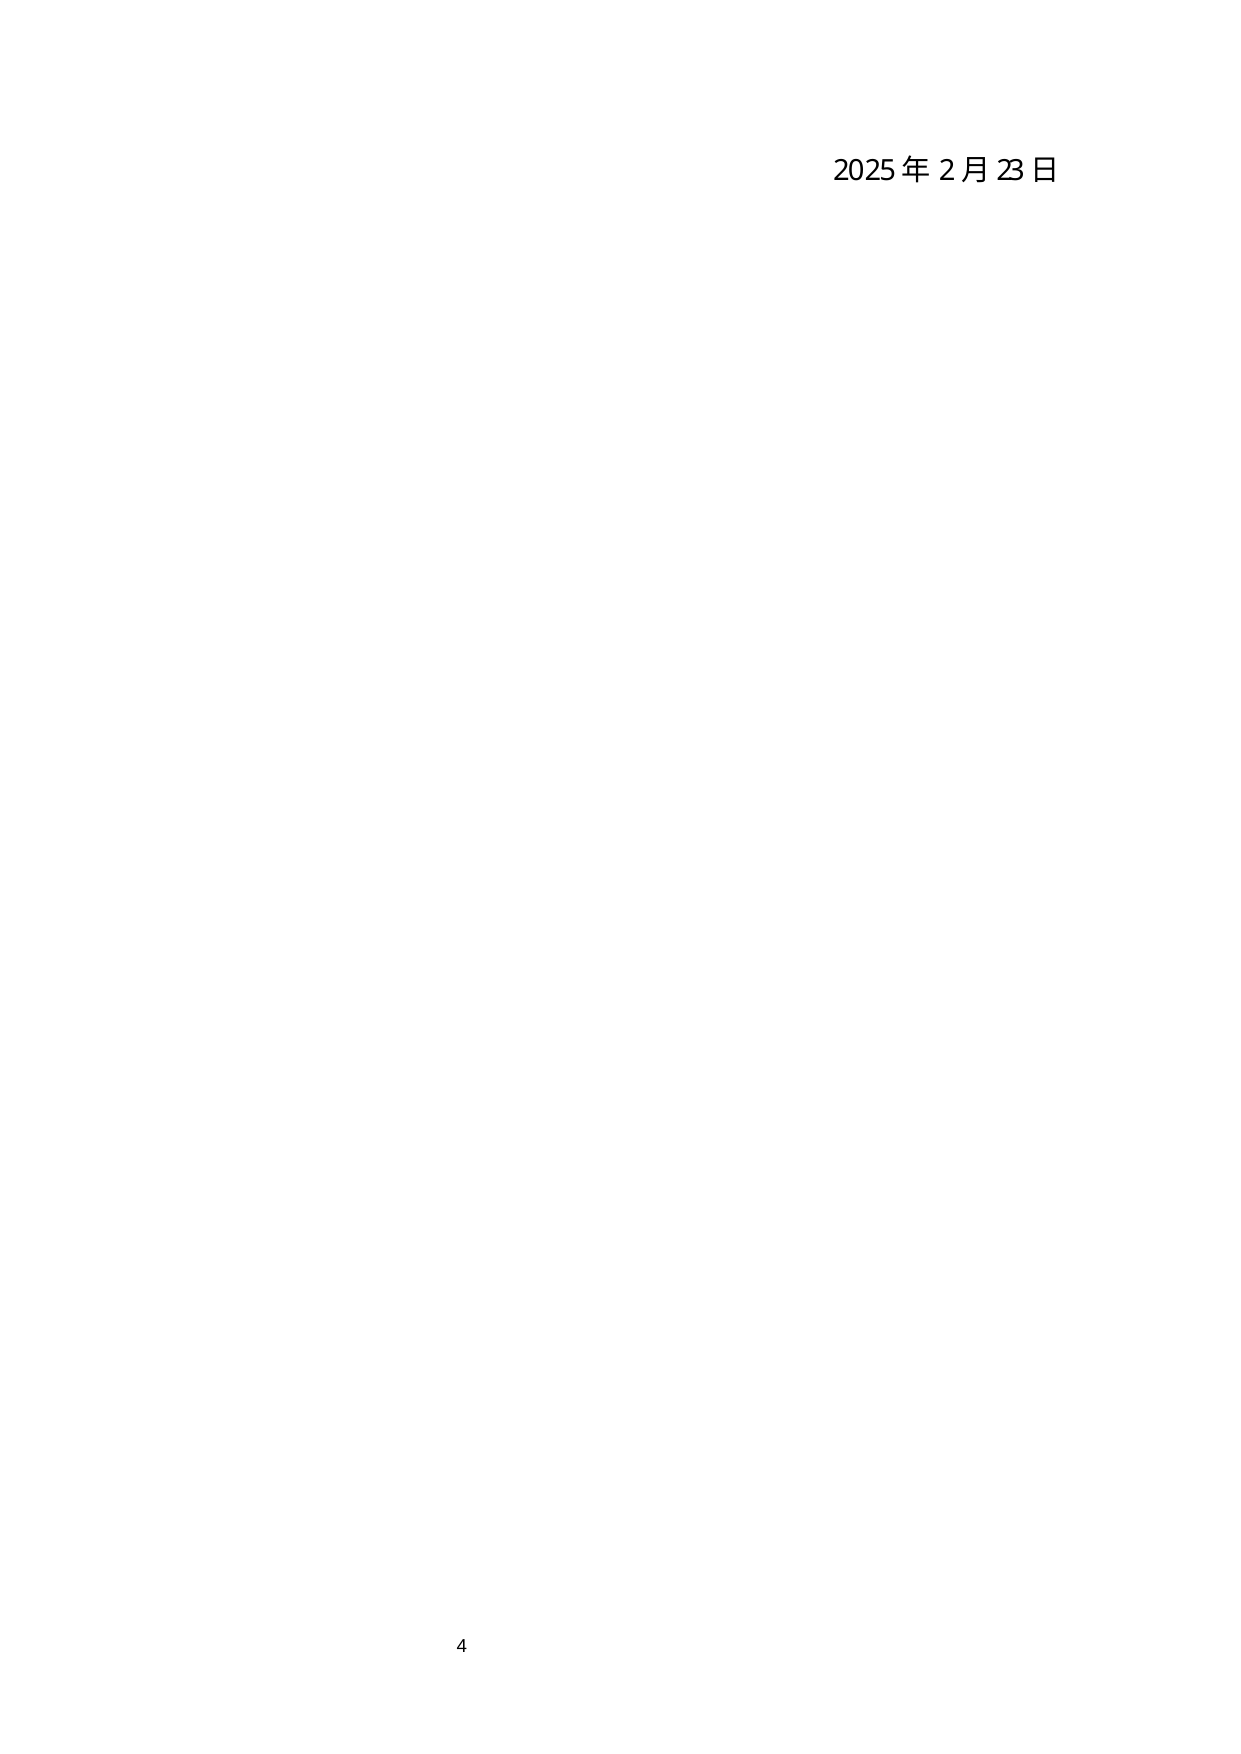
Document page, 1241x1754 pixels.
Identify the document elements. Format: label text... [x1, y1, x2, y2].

text 2025年 2月23日 [152, 149, 1061, 189]
